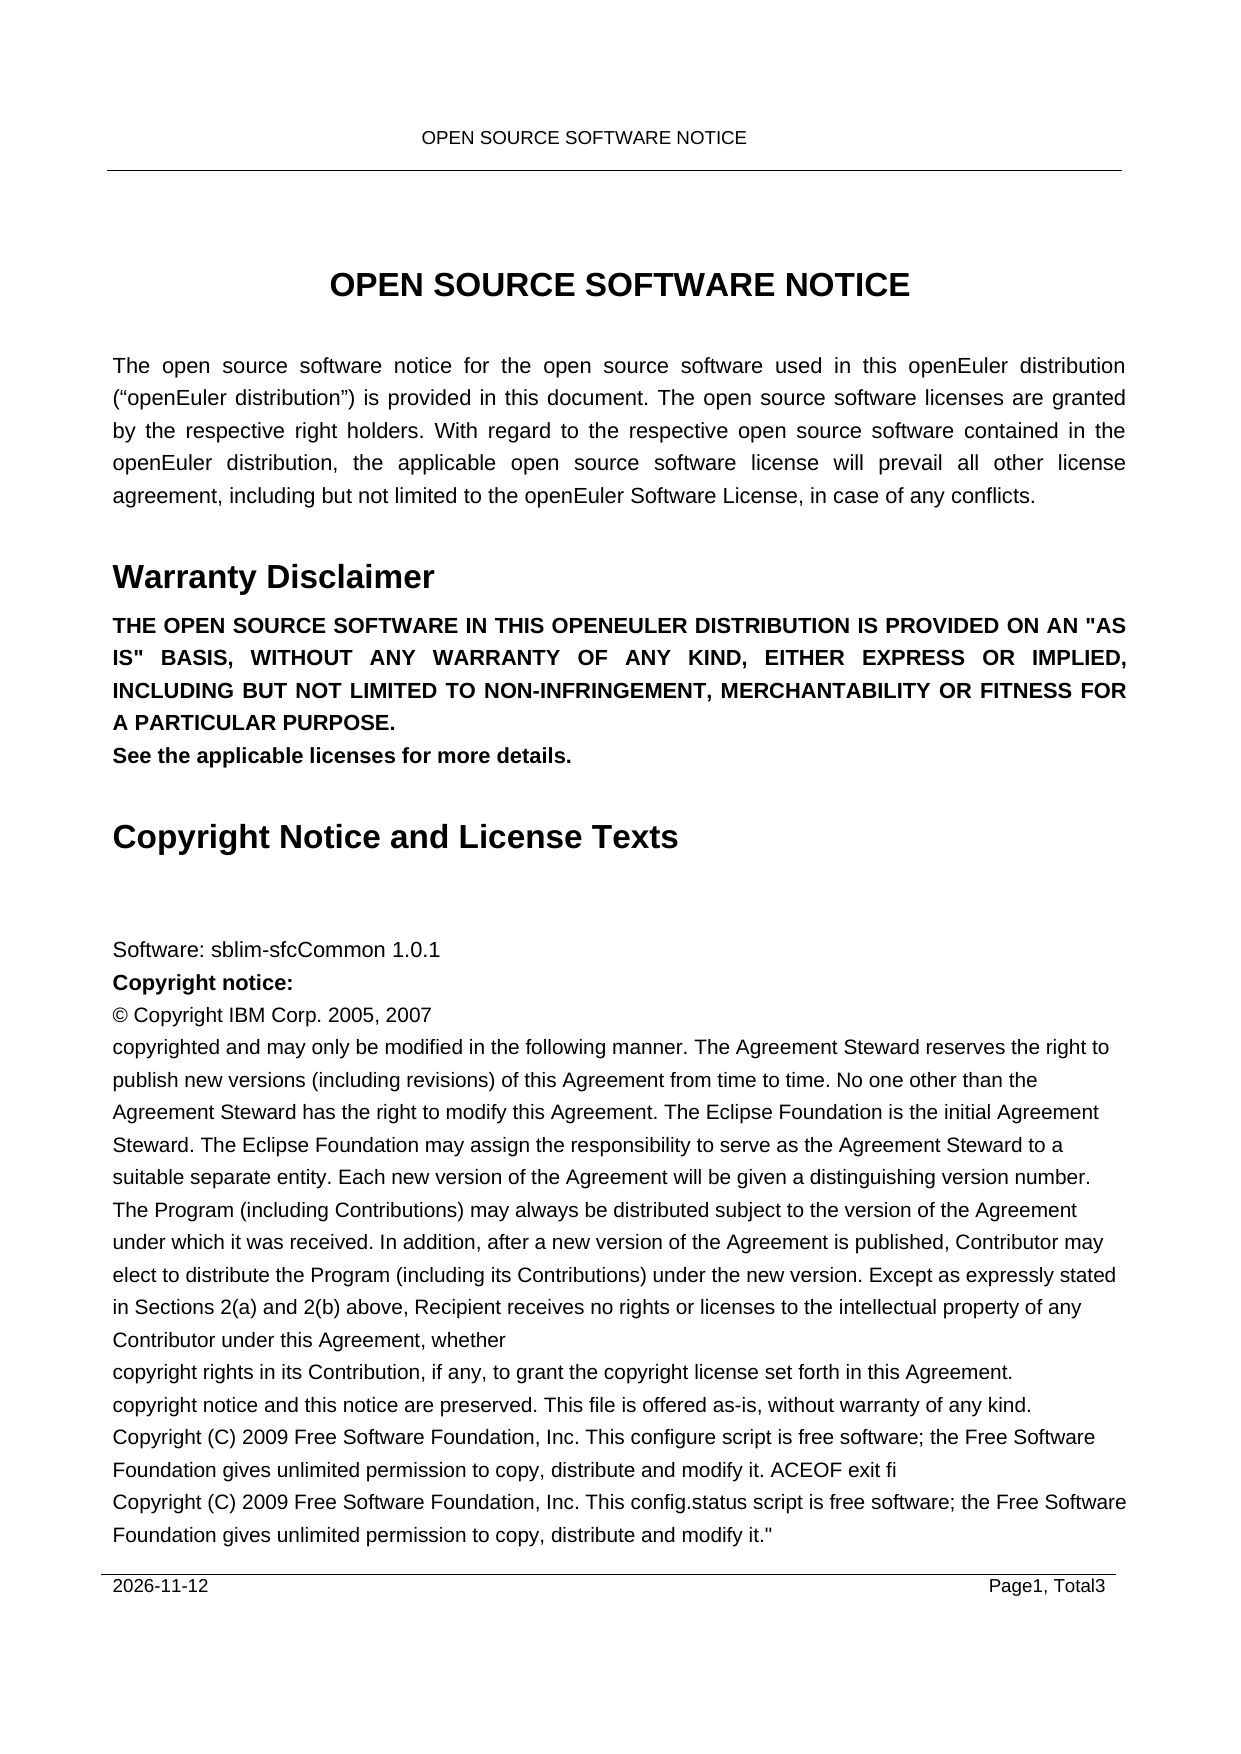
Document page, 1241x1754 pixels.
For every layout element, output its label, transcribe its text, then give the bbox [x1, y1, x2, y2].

text Warranty Disclaimer [112, 544, 1128, 609]
text copyrighted and may only be modified in the following manner. The Agreement Steward reserves the right to publish new versions (including revisions) of this Agreement from time to time. No one other than the Agreement Steward has the right to modify this Agreement. The Eclipse Foundation is the initial Agreement Steward. The Eclipse Foundation may assign the responsibility to serve as the Agreement Steward to a suitable separate entity. Each new version of the Agreement will be given a distinguishing version number. The Program (including Contributions) may always be distributed subject to the version of the Agreement under which it was received. In addition, after a new version of the Agreement is published, Contributor may elect to distribute the Program (including its Contributions) under the new version. Except as expressly stated in Sections 2(a) and 2(b) above, Recipient receives no rights or licenses to the intellectual property of any Contributor under this Agreement, whether [112, 1031, 1128, 1356]
text © Copyright IBM Corp. 2005, 2007 [112, 998, 1128, 1031]
text copyright notice and this notice are preserved. This file is offered as-is, without warranty of any kind. [112, 1388, 1128, 1421]
text OPEN SOURCE SOFTWARE NOTICE [112, 251, 1128, 316]
text Copyright (C) 2009 Free Software Foundation, Inc. This config.status script is free software; the Free Software Foundation gives unlimited permission to copy, distribute and modify it." [112, 1486, 1128, 1551]
text The open source software notice for the open source software used in this openEuler distribution (“openEuler distribution”) is provided in this document. The open source software licenses are granted by the respective right holders. With regard to the respective open source software contained in the openEuler distribution, the applicable open source software license will prevail all other license agreement, including but not limited to the openEuler Software License, in case of any conflicts. [112, 349, 1128, 511]
text Copyright Notice and License Texts [112, 804, 1128, 869]
text copyright rights in its Contribution, if any, to grant the copyright license set forth in this Agreement. [112, 1356, 1128, 1388]
text Copyright (C) 2009 Free Software Foundation, Inc. This configure script is free software; the Free Software Foundation gives unlimited permission to copy, distribute and modify it. ACEOF exit fi [112, 1421, 1128, 1486]
text THE OPEN SOURCE SOFTWARE IN THIS OPENEULER DISTRIBUTION IS PROVIDED ON AN "AS IS" BASIS, WITHOUT ANY WARRANTY OF ANY KIND, EITHER EXPRESS OR IMPLIED, INCLUDING BUT NOT LIMITED TO NON-INFRINGEMENT, MERCHANTABILITY OR FITNESS FOR A PARTICULAR PURPOSE. See the applicable licenses for more details. [112, 609, 1128, 771]
text Copyright notice: [112, 966, 1128, 998]
text Software: sblim-sfcCommon 1.0.1 [112, 933, 1128, 966]
